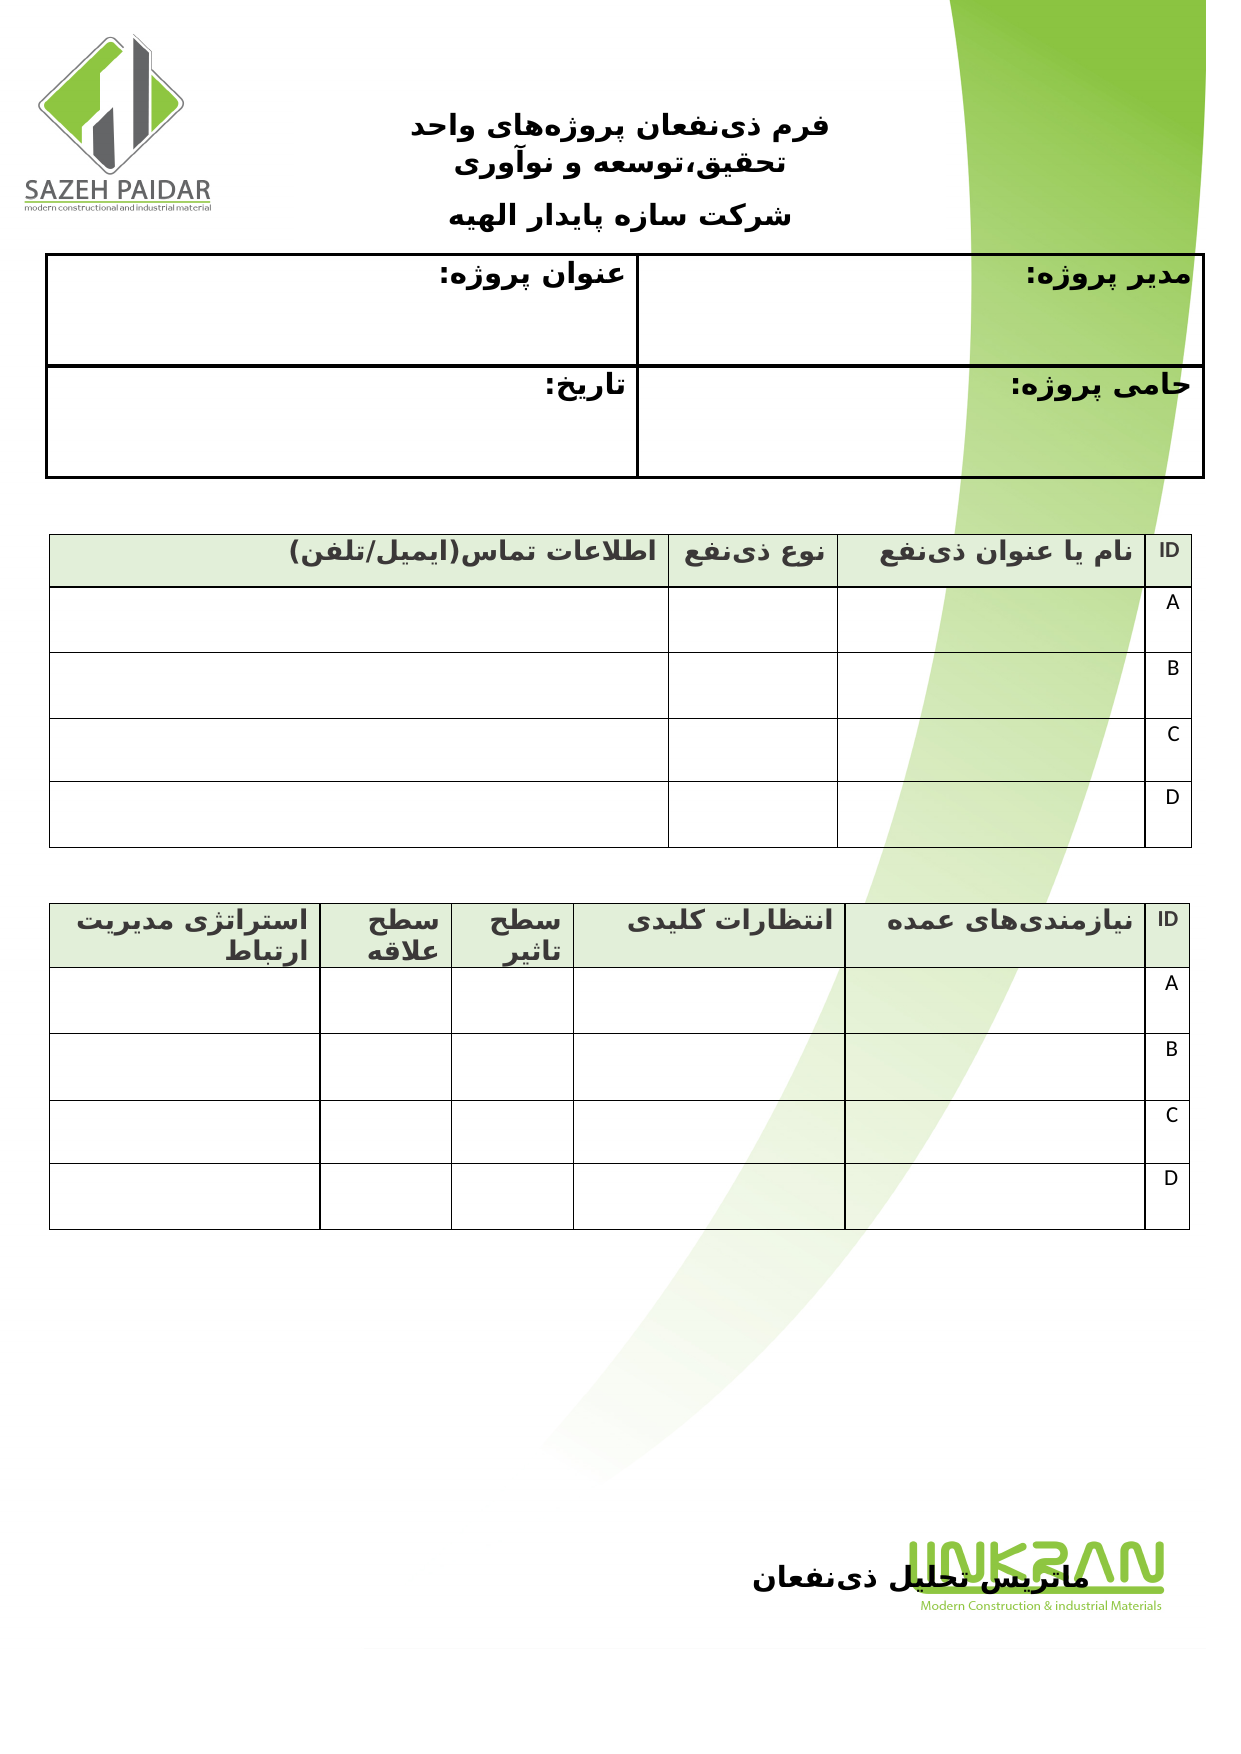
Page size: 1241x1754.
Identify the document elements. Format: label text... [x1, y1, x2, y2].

table_cell D [1146, 782, 1191, 847]
table_cell [452, 1101, 573, 1162]
table_cell [50, 1164, 319, 1228]
table_cell [669, 782, 837, 847]
table_header نام یا عنوان ذی‌نفع [838, 535, 1144, 586]
table_cell [846, 1101, 1144, 1162]
table_header مدیر پروژه: [639, 256, 1202, 364]
table_cell [452, 1164, 573, 1228]
table_cell D [1146, 1164, 1189, 1228]
table_cell [50, 782, 668, 847]
table_cell [574, 1034, 844, 1099]
table_header استراتژی مدیریت ارتباط [50, 904, 319, 967]
table_cell [838, 719, 1144, 781]
table_cell [452, 1034, 573, 1099]
table_cell C [1146, 1101, 1189, 1162]
table_cell A [1146, 588, 1191, 652]
text ماتریس تحلیل ذی‌نفعان [150, 1560, 1090, 1594]
table_header اطلاعات تماس(ایمیل/تلفن) [50, 535, 668, 586]
table_cell [669, 653, 837, 718]
table_cell [846, 968, 1144, 1033]
table_cell [50, 1034, 319, 1099]
table_cell [838, 782, 1144, 847]
table_cell [574, 1101, 844, 1162]
table_header سطح علاقه [321, 904, 451, 967]
table_cell C [1146, 719, 1191, 781]
table_cell تاریخ: [48, 368, 636, 476]
table_cell [838, 588, 1144, 652]
table_cell [669, 719, 837, 781]
table_cell [838, 653, 1144, 718]
table_cell [669, 588, 837, 652]
table_cell [50, 588, 668, 652]
picture [0, 0, 1206, 1649]
table_cell [574, 1164, 844, 1228]
table_cell [321, 968, 451, 1033]
table_cell A [1146, 968, 1189, 1033]
table_cell [50, 968, 319, 1033]
table_cell [452, 968, 573, 1033]
table_cell [321, 1034, 451, 1099]
table_cell [50, 653, 668, 718]
table_cell B [1146, 653, 1191, 718]
table_cell [846, 1034, 1144, 1099]
table_header ID [1146, 535, 1191, 586]
table_cell [321, 1101, 451, 1162]
table_header ID [1146, 904, 1189, 967]
table_cell B [1146, 1034, 1189, 1099]
table_header سطح تاثیر [452, 904, 573, 967]
table_cell حامی پروژه: [639, 368, 1202, 476]
table_cell [574, 968, 844, 1033]
table_cell [50, 1101, 319, 1162]
table_cell [846, 1164, 1144, 1228]
table_header نوع ذی‌نفع [669, 535, 837, 586]
table_header انتظارات کلیدی [574, 904, 844, 967]
table_header نیازمندی‌های عمده [846, 904, 1144, 967]
table_header عنوان پروژه: [48, 256, 636, 364]
table_cell [321, 1164, 451, 1228]
table_cell [50, 719, 668, 781]
